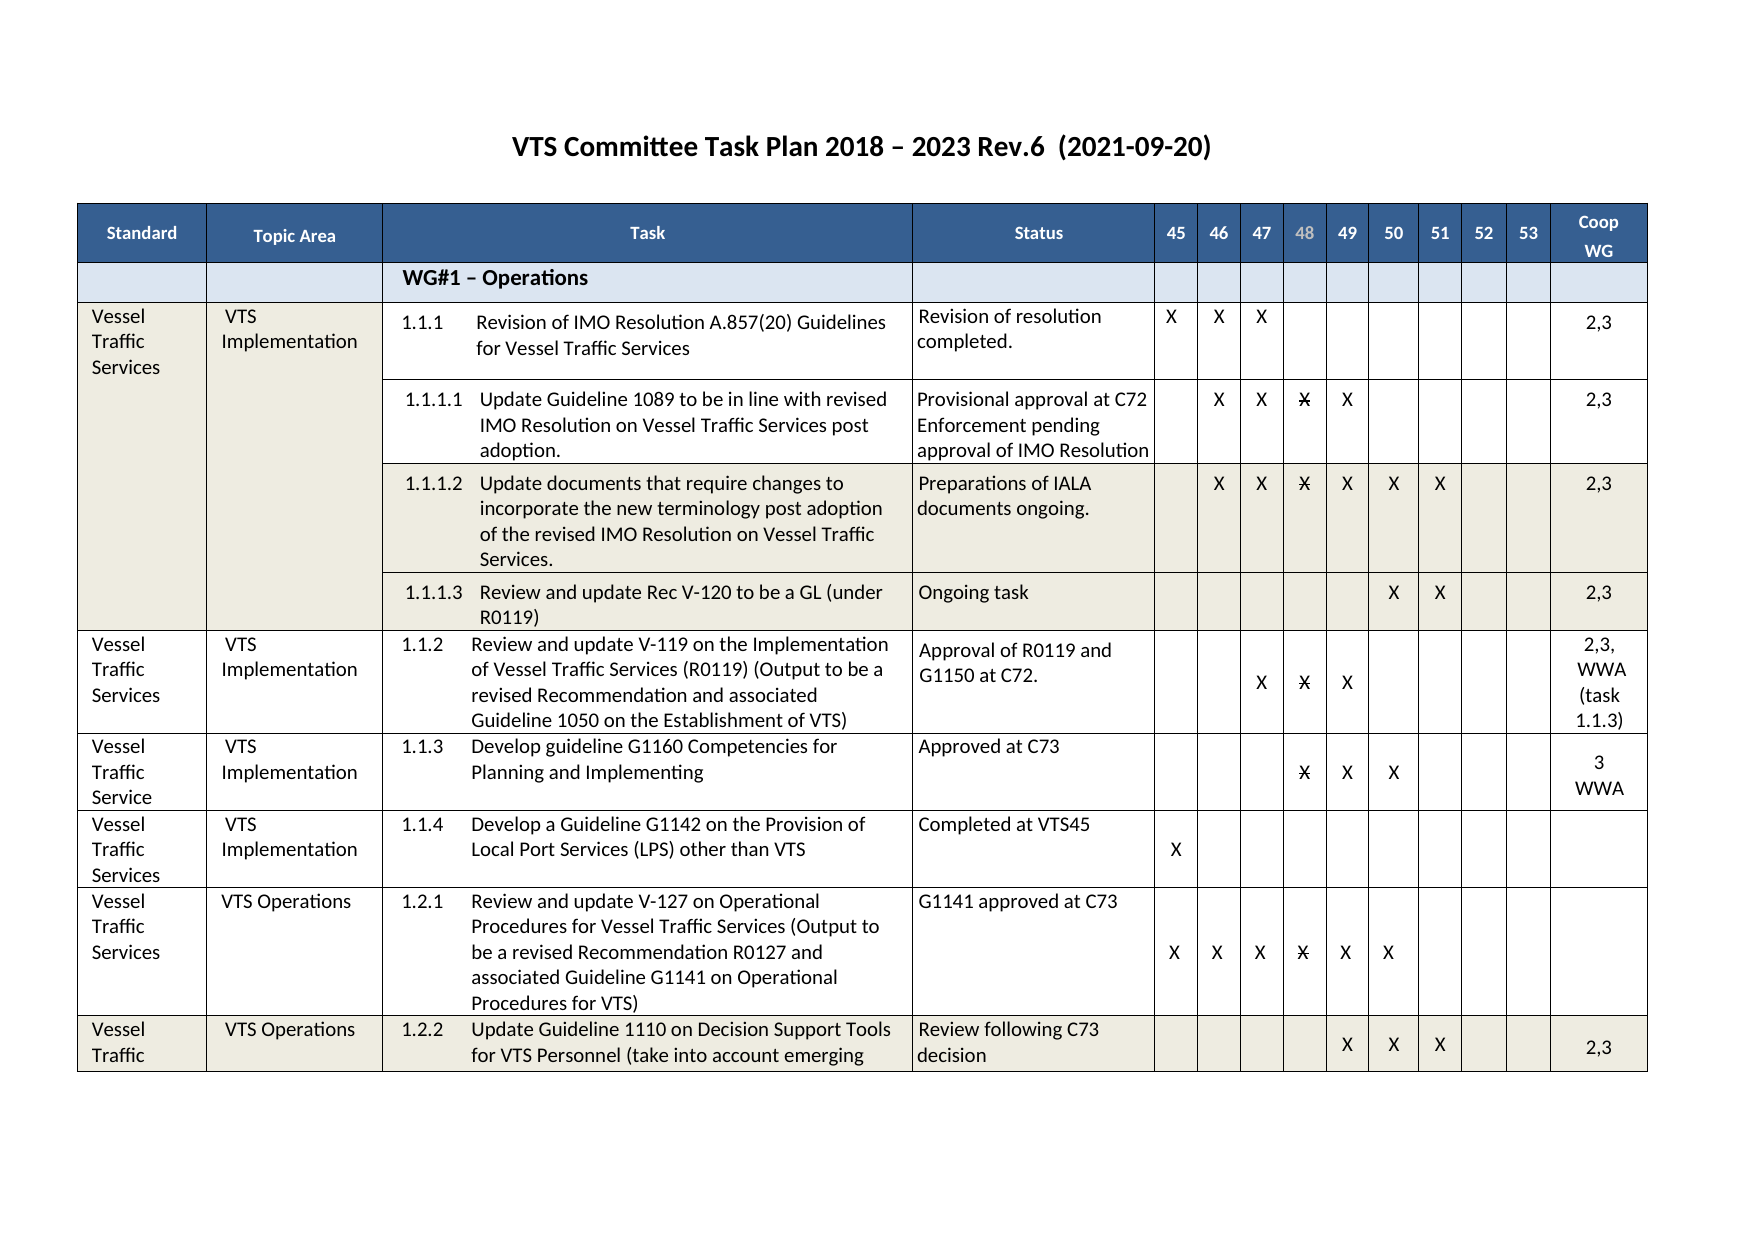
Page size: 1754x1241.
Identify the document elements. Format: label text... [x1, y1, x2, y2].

table_cell Update Guideline 1089 to be in line with revised IMO Resolution on Vessel Traffic Services post adoption. [383, 380, 912, 463]
table_cell [1551, 263, 1647, 302]
table_cell [78, 263, 206, 302]
table_cell [1507, 631, 1550, 733]
table_cell X [1327, 464, 1368, 572]
table_header 46 [1198, 204, 1240, 262]
table_cell [1462, 573, 1506, 630]
table_cell [1419, 888, 1461, 1015]
table_cell Provisional approval at C72 Enforcement pending approval of IMO Resolution [913, 380, 1154, 463]
table_cell Ongoing task [913, 573, 1154, 630]
table_cell [1462, 263, 1506, 302]
table_cell [1551, 811, 1647, 887]
table_cell 2,3 [1551, 380, 1647, 463]
table_cell X [1369, 573, 1418, 630]
table_header 50 [1369, 204, 1418, 262]
table_cell [1284, 811, 1326, 887]
table_cell WG#1 – Operations [383, 263, 912, 302]
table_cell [383, 1016, 912, 1071]
table_cell Vessel Traffic Services [78, 303, 206, 630]
table_cell X [1419, 464, 1461, 572]
table_cell 1.2.1 Review and update V-127 on Operational Procedures for Vessel Traffic Services (Output to be a revised Recommendation R0127 and associated Guideline G1141 on Operational Procedures for VTS) [383, 888, 912, 1015]
table_cell [1551, 888, 1647, 1015]
table_cell [207, 263, 382, 302]
table_cell X [1369, 734, 1418, 810]
table_cell X [1327, 380, 1368, 463]
table_header Coop WG [1551, 204, 1647, 262]
table_cell [1462, 631, 1506, 733]
table_cell Vessel Traffic Services [78, 888, 206, 1015]
table_cell X [1241, 631, 1283, 733]
table_cell [1419, 303, 1461, 379]
table_cell [1419, 631, 1461, 733]
table_cell X [1241, 888, 1283, 1015]
table_cell X [1155, 303, 1197, 379]
table_cell VTS Implementation [207, 303, 382, 630]
table_cell [1198, 573, 1240, 630]
table_cell Revision of IMO Resolution A.857(20) Guidelines for Vessel Traffic Services [383, 303, 912, 379]
table_cell [1369, 631, 1418, 733]
table_cell [1198, 734, 1240, 810]
table_cell [1507, 464, 1550, 572]
table_cell [1462, 464, 1506, 572]
table_cell 1.1.3 Develop guideline G1160 Competencies for Planning and Implementing [383, 734, 912, 810]
table_cell Review following C73 decision [913, 1016, 1154, 1071]
table_cell 2,3 [1551, 303, 1647, 379]
table_cell [1369, 303, 1418, 379]
table_cell X [1155, 811, 1197, 887]
table_cell X [1419, 573, 1461, 630]
table_cell X [1241, 380, 1283, 463]
table_cell [1507, 734, 1550, 810]
table_cell [913, 263, 1154, 302]
table_cell Completed at VTS45 [913, 811, 1154, 887]
table_cell X [1198, 380, 1240, 463]
table_cell X [1198, 888, 1240, 1015]
table_header 48 [1284, 204, 1326, 262]
table_cell [1241, 811, 1283, 887]
table_cell X [1284, 464, 1326, 572]
table_cell [1155, 263, 1197, 302]
table_cell [1155, 380, 1197, 463]
table_cell [1462, 734, 1506, 810]
table_cell [1198, 811, 1240, 887]
table_cell X [1284, 380, 1326, 463]
table_header 52 [1462, 204, 1506, 262]
table_cell VTS Implementation [207, 811, 382, 887]
table_cell [1327, 573, 1368, 630]
table_header 45 [1155, 204, 1197, 262]
table_cell [1419, 263, 1461, 302]
table_cell X [1241, 464, 1283, 572]
table_cell [1241, 263, 1283, 302]
table_cell [1284, 1016, 1326, 1071]
table_cell [1327, 263, 1368, 302]
table_cell Vessel Traffic Service [78, 734, 206, 810]
table_cell VTS Operations [207, 888, 382, 1015]
table_cell [1198, 631, 1240, 733]
table_cell [1284, 573, 1326, 630]
table_cell X [1369, 464, 1418, 572]
table_cell X [1327, 888, 1368, 1015]
table_cell [1462, 1016, 1506, 1071]
table_cell [1198, 263, 1240, 302]
table_cell [1462, 303, 1506, 379]
text VTS Committee Task Plan 2018 – 2023 Rev.6 (2021-09-20) [89, 128, 1636, 164]
table_cell [1155, 1016, 1197, 1071]
table_cell X [1284, 734, 1326, 810]
table_cell [1507, 888, 1550, 1015]
table_cell X [1155, 888, 1197, 1015]
table_cell Preparations of IALA documents ongoing. [913, 464, 1154, 572]
table_cell 1.1.2 Review and update V-119 on the Implementation of Vessel Traffic Services (R0119) (Output to be a revised Recommendation and associated Guideline 1050 on the Establishment of VTS) [383, 631, 912, 733]
table_cell 2,3 [1551, 464, 1647, 572]
table_cell [1284, 263, 1326, 302]
table_cell [1462, 380, 1506, 463]
table_cell [1462, 811, 1506, 887]
table_cell [1507, 573, 1550, 630]
table_cell [1462, 888, 1506, 1015]
table_cell [1327, 811, 1368, 887]
table_cell 2,3 [1551, 573, 1647, 630]
table_cell 1.1.4 Develop a Guideline G1142 on the Provision of Local Port Services (LPS) other than VTS [383, 811, 912, 887]
table_cell [1155, 464, 1197, 572]
table_cell [1369, 263, 1418, 302]
table_cell 2,3 [1551, 1016, 1647, 1071]
table_cell G1141 approved at C73 [913, 888, 1154, 1015]
table_header Status [913, 204, 1154, 262]
table_cell [1284, 303, 1326, 379]
table_cell [1419, 734, 1461, 810]
table_cell X [1369, 1016, 1418, 1071]
table_header 51 [1419, 204, 1461, 262]
table_cell [1507, 811, 1550, 887]
table_cell [1419, 811, 1461, 887]
table_cell [1369, 811, 1418, 887]
table_header 47 [1241, 204, 1283, 262]
table_cell X [1284, 888, 1326, 1015]
table_header Topic Area [207, 204, 382, 262]
table_header Standard [78, 204, 206, 262]
table_cell Update documents that require changes to incorporate the new terminology post adoption of the revised IMO Resolution on Vessel Traffic Services. [383, 464, 912, 572]
table_cell Revision of resolution completed. [913, 303, 1154, 379]
table_cell X [1327, 734, 1368, 810]
table_cell [1507, 1016, 1550, 1071]
table_header 49 [1327, 204, 1368, 262]
table_cell Approved at C73 [913, 734, 1154, 810]
table_cell [1241, 1016, 1283, 1071]
table_cell 2,3, WWA (task 1.1.3) [1551, 631, 1647, 733]
table_cell X [1369, 888, 1418, 1015]
table_cell X [1327, 1016, 1368, 1071]
table_cell [1507, 303, 1550, 379]
table_cell [1155, 631, 1197, 733]
table_cell [1241, 734, 1283, 810]
table_cell [1327, 303, 1368, 379]
table_cell [1369, 380, 1418, 463]
table_cell X [1198, 303, 1240, 379]
table_cell 3 WWA [1551, 734, 1647, 810]
table_cell [1198, 1016, 1240, 1071]
table_cell Approval of R0119 and G1150 at C72. [913, 631, 1154, 733]
table_cell X [1284, 631, 1326, 733]
table_cell [1507, 380, 1550, 463]
table_cell [1155, 573, 1197, 630]
table_cell VTS Implementation [207, 734, 382, 810]
table_cell X [1241, 303, 1283, 379]
table_cell [1241, 573, 1283, 630]
table_cell Vessel Traffic Services [78, 631, 206, 733]
table_cell [1419, 380, 1461, 463]
table_cell VTS Operations [207, 1016, 382, 1071]
table_cell [1507, 263, 1550, 302]
table_cell X [1327, 631, 1368, 733]
table_cell X [1419, 1016, 1461, 1071]
table_header 53 [1507, 204, 1550, 262]
table_cell VTS Implementation [207, 631, 382, 733]
table_cell X [1198, 464, 1240, 572]
table_cell Vessel Traffic Services [78, 1016, 206, 1071]
table_header Task [383, 204, 912, 262]
table_cell Review and update Rec V-120 to be a GL (under R0119) [383, 573, 912, 630]
table_cell [1155, 734, 1197, 810]
table_cell Vessel Traffic Services [78, 811, 206, 887]
